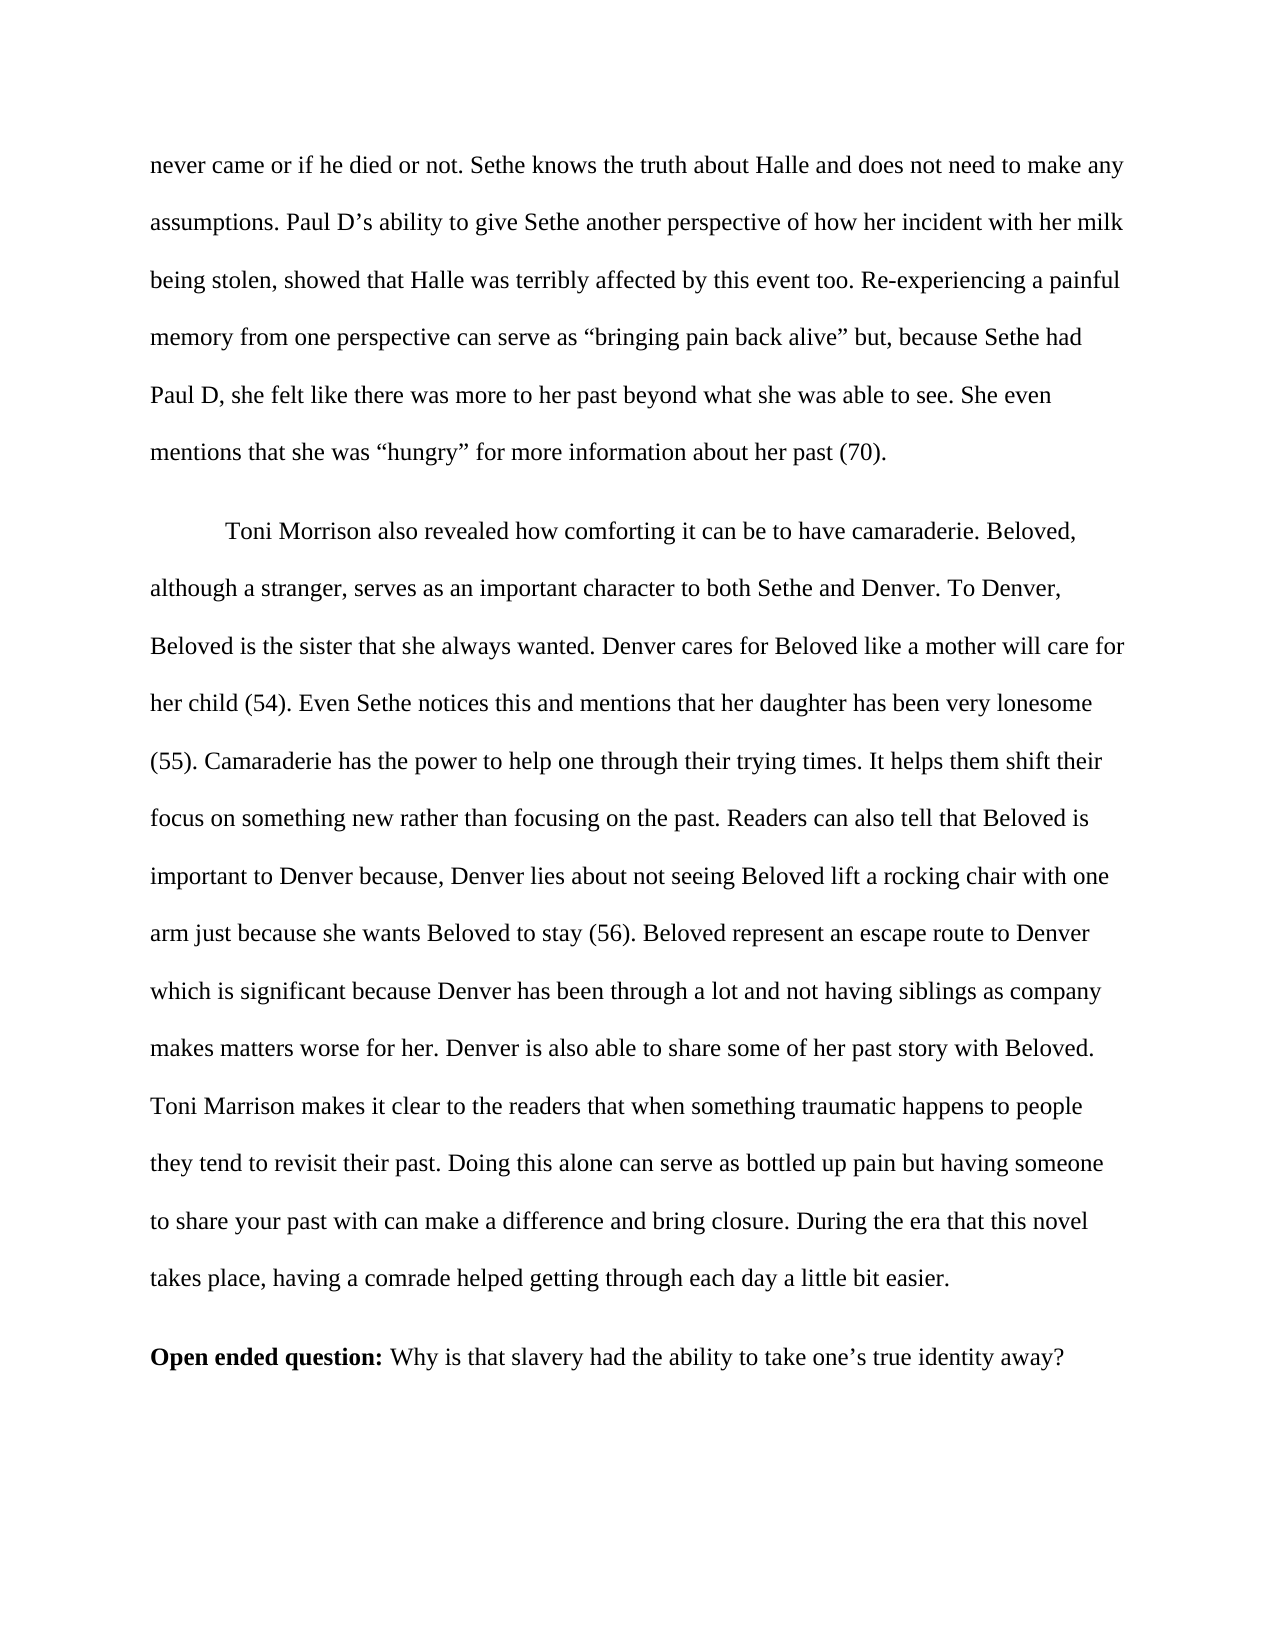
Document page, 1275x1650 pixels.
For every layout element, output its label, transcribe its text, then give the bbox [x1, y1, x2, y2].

text Open ended question: Why is that slavery had the ability to take one’s true identity away? [150, 1342, 1125, 1370]
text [150, 150, 1125, 466]
text Toni Morrison also revealed how comforting it can be to have camaraderie. Beloved, although a stranger, serves as an important character to both Sethe and Denver. To Denver, Beloved is the sister that she always wanted. Denver cares for Beloved like a mother will care for her child (54). Even Sethe notices this and mentions that her daughter has been very lonesome (55). Camaraderie has the power to help one through their trying times. It helps them shift their focus on something new rather than focusing on the past. Readers can also tell that Beloved is important to Denver because, Denver lies about not seeing Beloved lift a rocking chair with one arm just because she wants Beloved to stay (56). Beloved represent an escape route to Denver which is significant because Denver has been through a lot and not having siblings as company makes matters worse for her. Denver is also able to share some of her past story with Beloved. Toni Marrison makes it clear to the readers that when something traumatic happens to people they tend to revisit their past. Doing this alone can serve as bottled up pain but having someone to share your past with can make a difference and bring closure. During the era that this novel takes place, having a comrade helped getting through each day a little bit easier. [150, 516, 1125, 1292]
